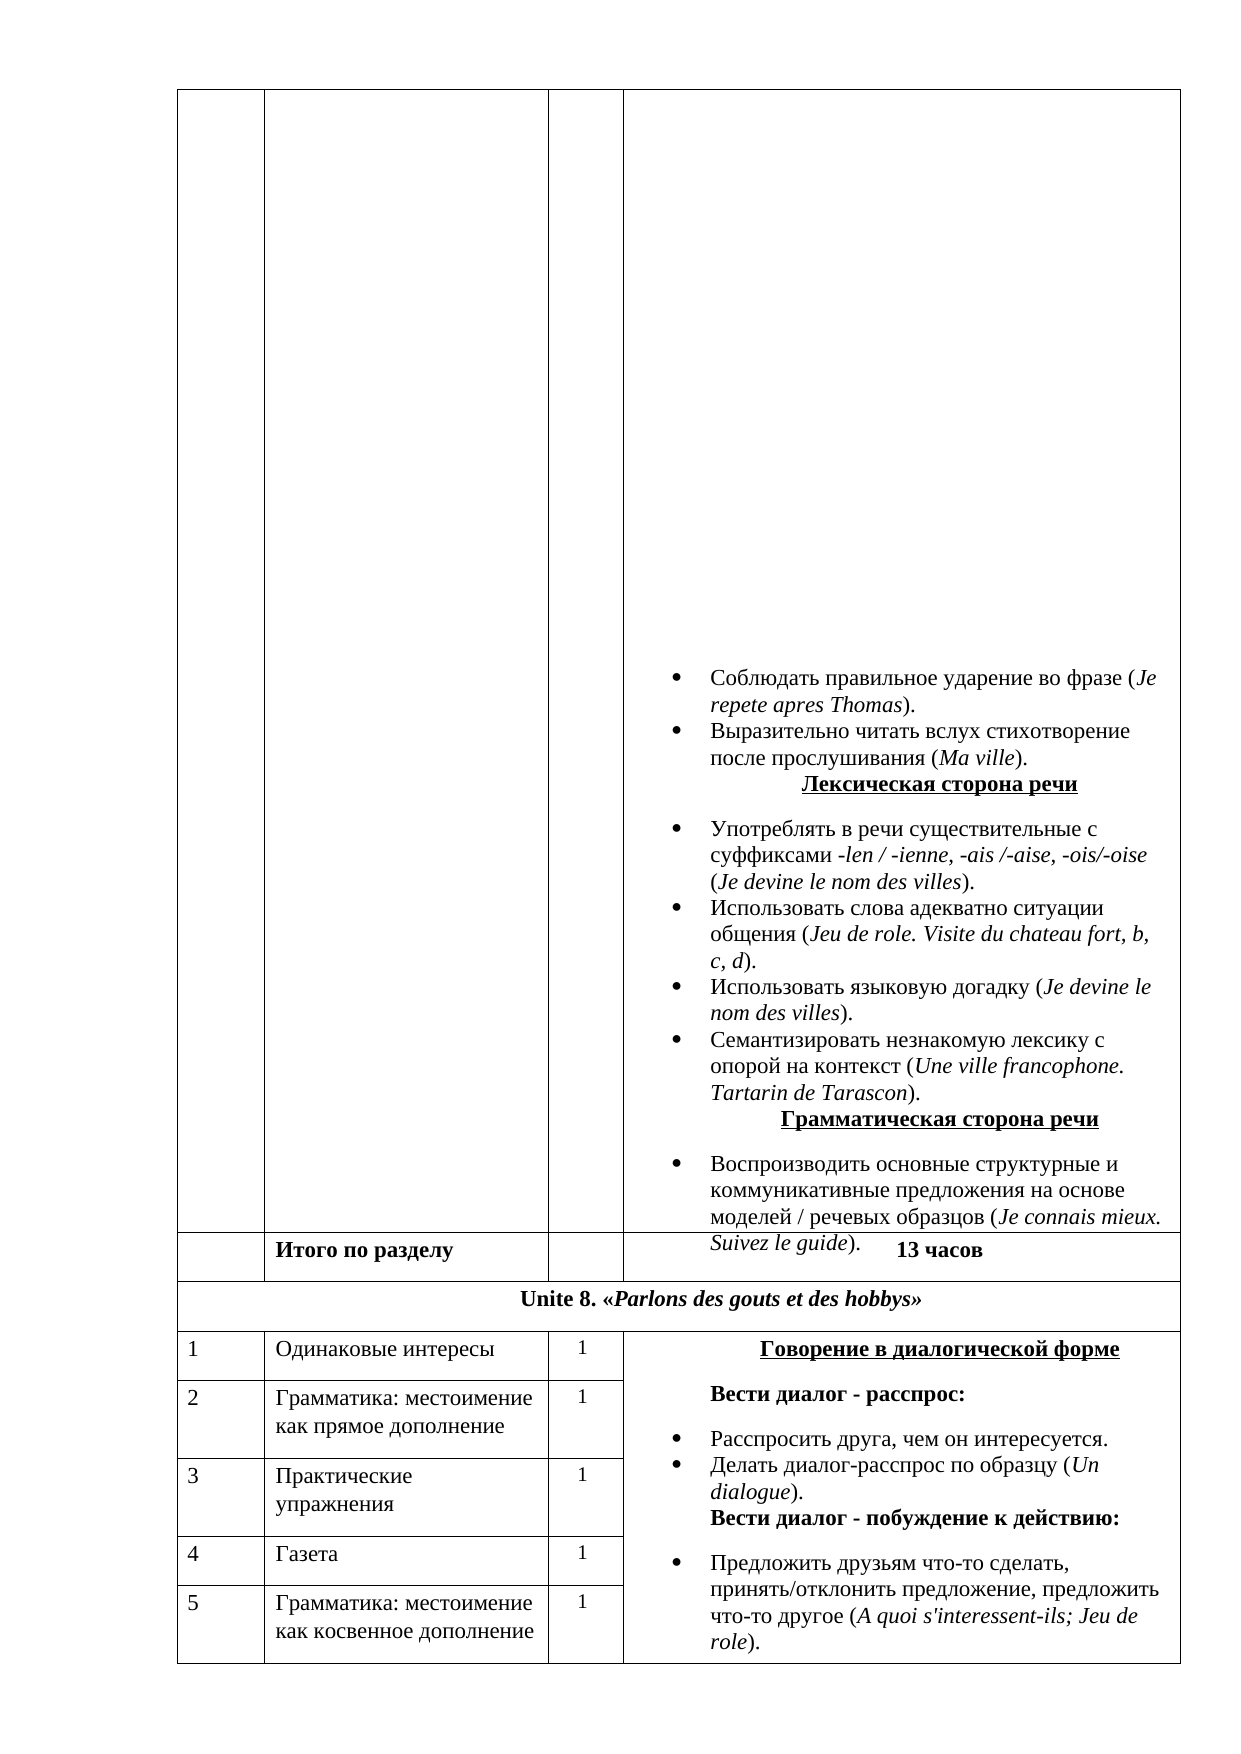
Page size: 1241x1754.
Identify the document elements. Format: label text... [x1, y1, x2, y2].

table_cell [178, 1233, 264, 1281]
table_cell [265, 90, 548, 1232]
table_cell Итого по разделу [265, 1233, 548, 1281]
table_cell Газета [265, 1537, 548, 1585]
table_cell Грамматика: местоимение как косвенное дополнение [265, 1586, 548, 1663]
table_cell [549, 90, 623, 1232]
table_cell 5 [178, 1586, 264, 1663]
table_cell [178, 90, 264, 1232]
table_cell 1 [178, 1332, 264, 1380]
table_cell 1 [549, 1586, 623, 1663]
table_cell 1 [549, 1381, 623, 1458]
table_cell Практические упражнения [265, 1459, 548, 1536]
table_cell [549, 1233, 623, 1281]
table_cell 1 [549, 1332, 623, 1380]
table_cell Грамматика: местоимение как прямое дополнение [265, 1381, 548, 1458]
table_cell Одинаковые интересы [265, 1332, 548, 1380]
table_cell Unite 8. «Parlons des gouts et des hobbys» [178, 1282, 1180, 1331]
table_cell 1 [549, 1459, 623, 1536]
table_cell 4 [178, 1537, 264, 1585]
table_cell 3 [178, 1459, 264, 1536]
table_cell 13 часов [624, 1233, 1180, 1281]
table_cell 2 [178, 1381, 264, 1458]
table_cell 1 [549, 1537, 623, 1585]
